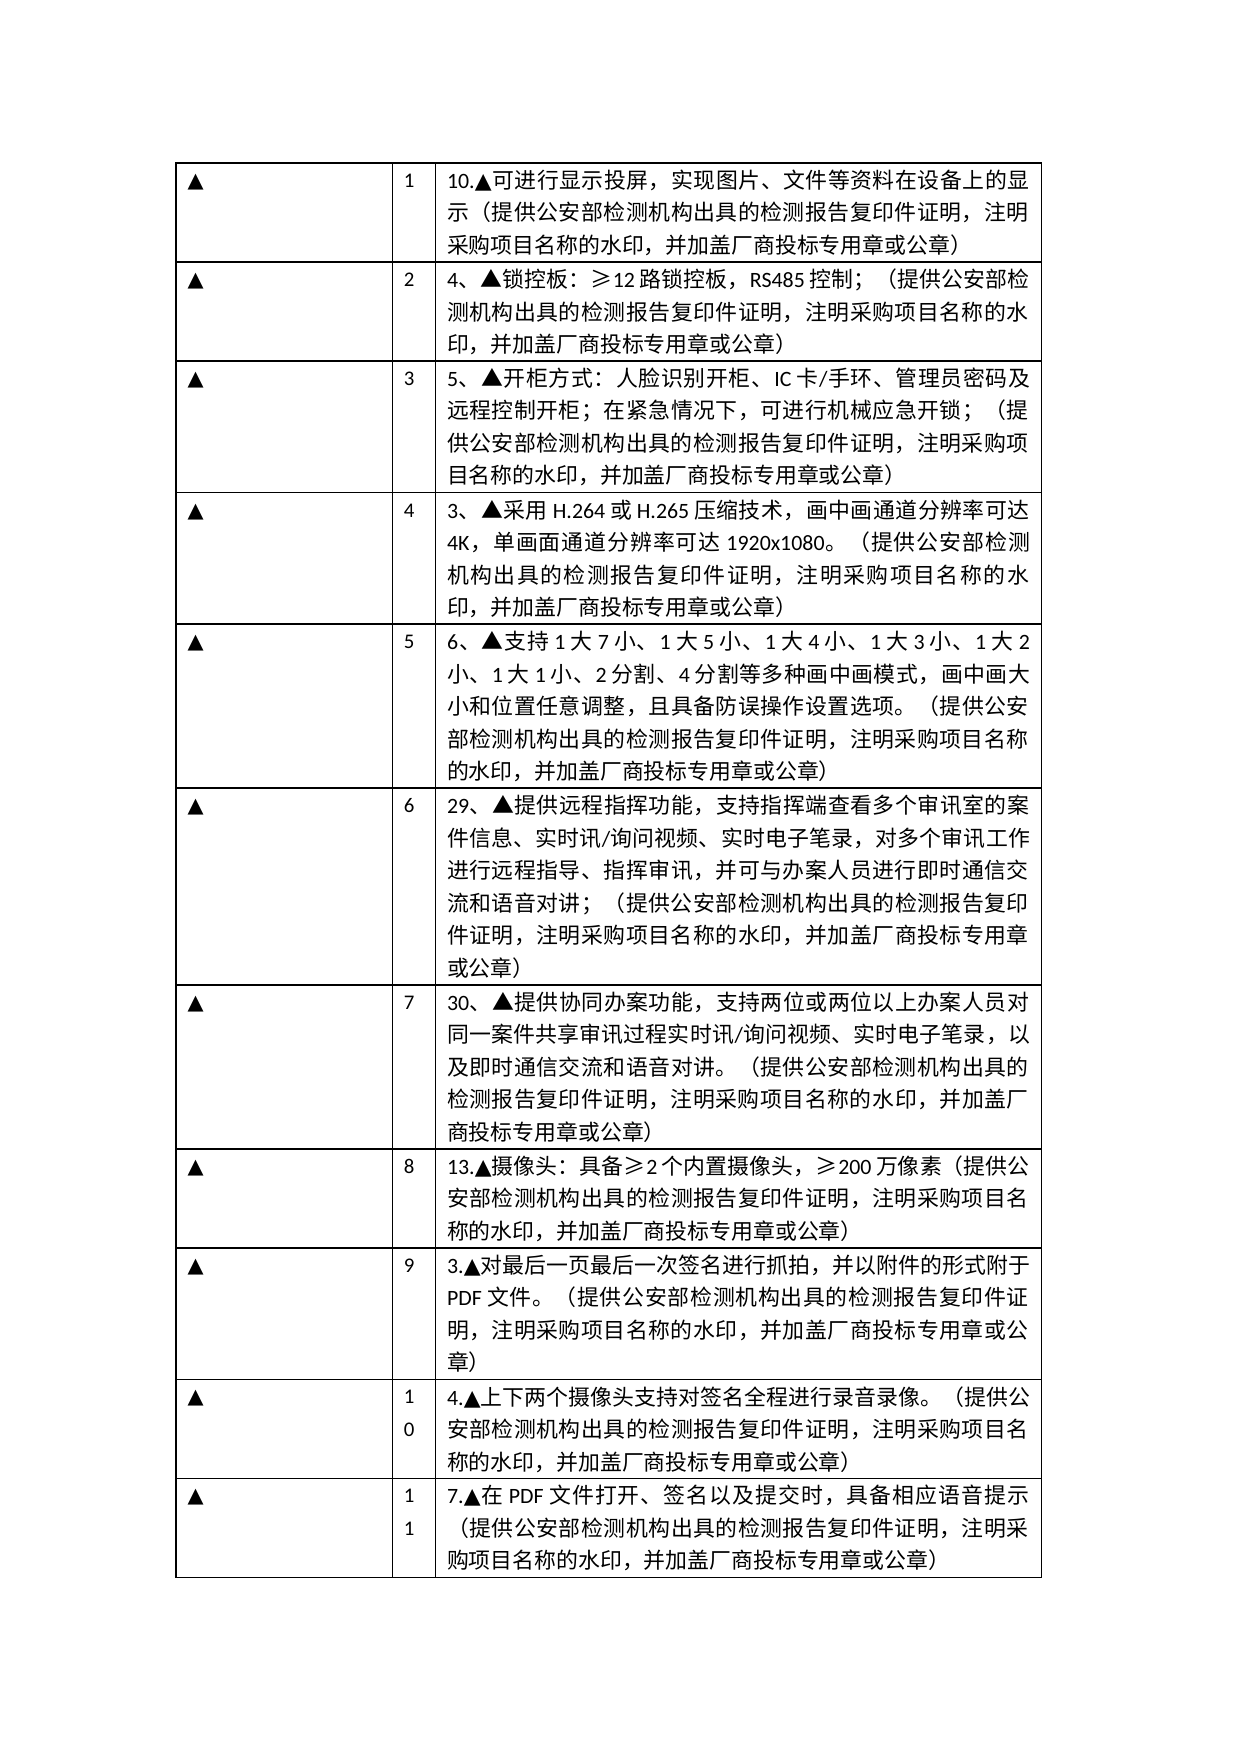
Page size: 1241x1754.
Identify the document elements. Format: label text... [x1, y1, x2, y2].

table_cell 7.▲在PDF文件打开、签名以及提交时，具备相应语音提示（提供公安部检测机构出具的检测报告复印件证明，注明采购项目名称的水印，并加盖厂商投标专用章或公章） [436, 1479, 1041, 1577]
table_cell 4.▲上下两个摄像头支持对签名全程进行录音录像。（提供公安部检测机构出具的检测报告复印件证明，注明采购项目名称的水印，并加盖厂商投标专用章或公章） [436, 1380, 1041, 1478]
table_cell 4、▲锁控板：≥12路锁控板，RS485控制；（提供公安部检测机构出具的检测报告复印件证明，注明采购项目名称的水印，并加盖厂商投标专用章或公章） [436, 263, 1041, 360]
table_cell 9 [393, 1249, 435, 1378]
table_cell 29、▲提供远程指挥功能，支持指挥端查看多个审讯室的案件信息、实时讯/询问视频、实时电子笔录，对多个审讯工作进行远程指导、指挥审讯，并可与办案人员进行即时通信交流和语音对讲；（提供公安部检测机构出具的检测报告复印件证明，注明采购项目名称的水印，并加盖厂商投标专用章或公章） [436, 789, 1041, 984]
table_cell 4 [393, 493, 435, 623]
table_cell ▲ [177, 789, 392, 984]
table_cell 13.▲摄像头：具备≥2个内置摄像头，≥200万像素（提供公安部检测机构出具的检测报告复印件证明，注明采购项目名称的水印，并加盖厂商投标专用章或公章） [436, 1150, 1041, 1247]
table_cell 10.▲可进行显示投屏，实现图片、文件等资料在设备上的显示（提供公安部检测机构出具的检测报告复印件证明，注明采购项目名称的水印，并加盖厂商投标专用章或公章） [436, 164, 1041, 261]
table_cell ▲ [177, 362, 392, 492]
table_cell 11 [393, 1479, 435, 1577]
table_cell ▲ [177, 1150, 392, 1247]
table_cell 3 [393, 362, 435, 492]
table_cell 6、▲支持1大7小、1大5小、1大4小、1大3小、1大2小、1大1小、2分割、4分割等多种画中画模式，画中画大小和位置任意调整，且具备防误操作设置选项。（提供公安部检测机构出具的检测报告复印件证明，注明采购项目名称的水印，并加盖厂商投标专用章或公章） [436, 625, 1041, 787]
table_cell ▲ [177, 263, 392, 360]
table_cell 1 [393, 164, 435, 261]
table_cell 3.▲对最后一页最后一次签名进行抓拍，并以附件的形式附于PDF文件。（提供公安部检测机构出具的检测报告复印件证明，注明采购项目名称的水印，并加盖厂商投标专用章或公章） [436, 1249, 1041, 1378]
table_cell 7 [393, 986, 435, 1148]
table_cell ▲ [177, 493, 392, 623]
table_cell ▲ [177, 1249, 392, 1378]
table_cell ▲ [177, 986, 392, 1148]
table_cell ▲ [177, 1479, 392, 1577]
table_cell 2 [393, 263, 435, 360]
table_cell 30、▲提供协同办案功能，支持两位或两位以上办案人员对同一案件共享审讯过程实时讯/询问视频、实时电子笔录，以及即时通信交流和语音对讲。（提供公安部检测机构出具的检测报告复印件证明，注明采购项目名称的水印，并加盖厂商投标专用章或公章） [436, 986, 1041, 1148]
table_cell ▲ [177, 1380, 392, 1478]
table_cell 3、▲采用H.264或H.265压缩技术，画中画通道分辨率可达4K，单画面通道分辨率可达1920x1080。（提供公安部检测机构出具的检测报告复印件证明，注明采购项目名称的水印，并加盖厂商投标专用章或公章） [436, 493, 1041, 623]
table_cell 5 [393, 625, 435, 787]
table_cell 5、▲开柜方式：人脸识别开柜、IC卡/手环、管理员密码及远程控制开柜；在紧急情况下，可进行机械应急开锁；（提供公安部检测机构出具的检测报告复印件证明，注明采购项目名称的水印，并加盖厂商投标专用章或公章） [436, 362, 1041, 492]
table_cell 8 [393, 1150, 435, 1247]
table_cell 6 [393, 789, 435, 984]
table_cell ▲ [177, 625, 392, 787]
table_cell 10 [393, 1380, 435, 1478]
table_cell ▲ [177, 164, 392, 261]
